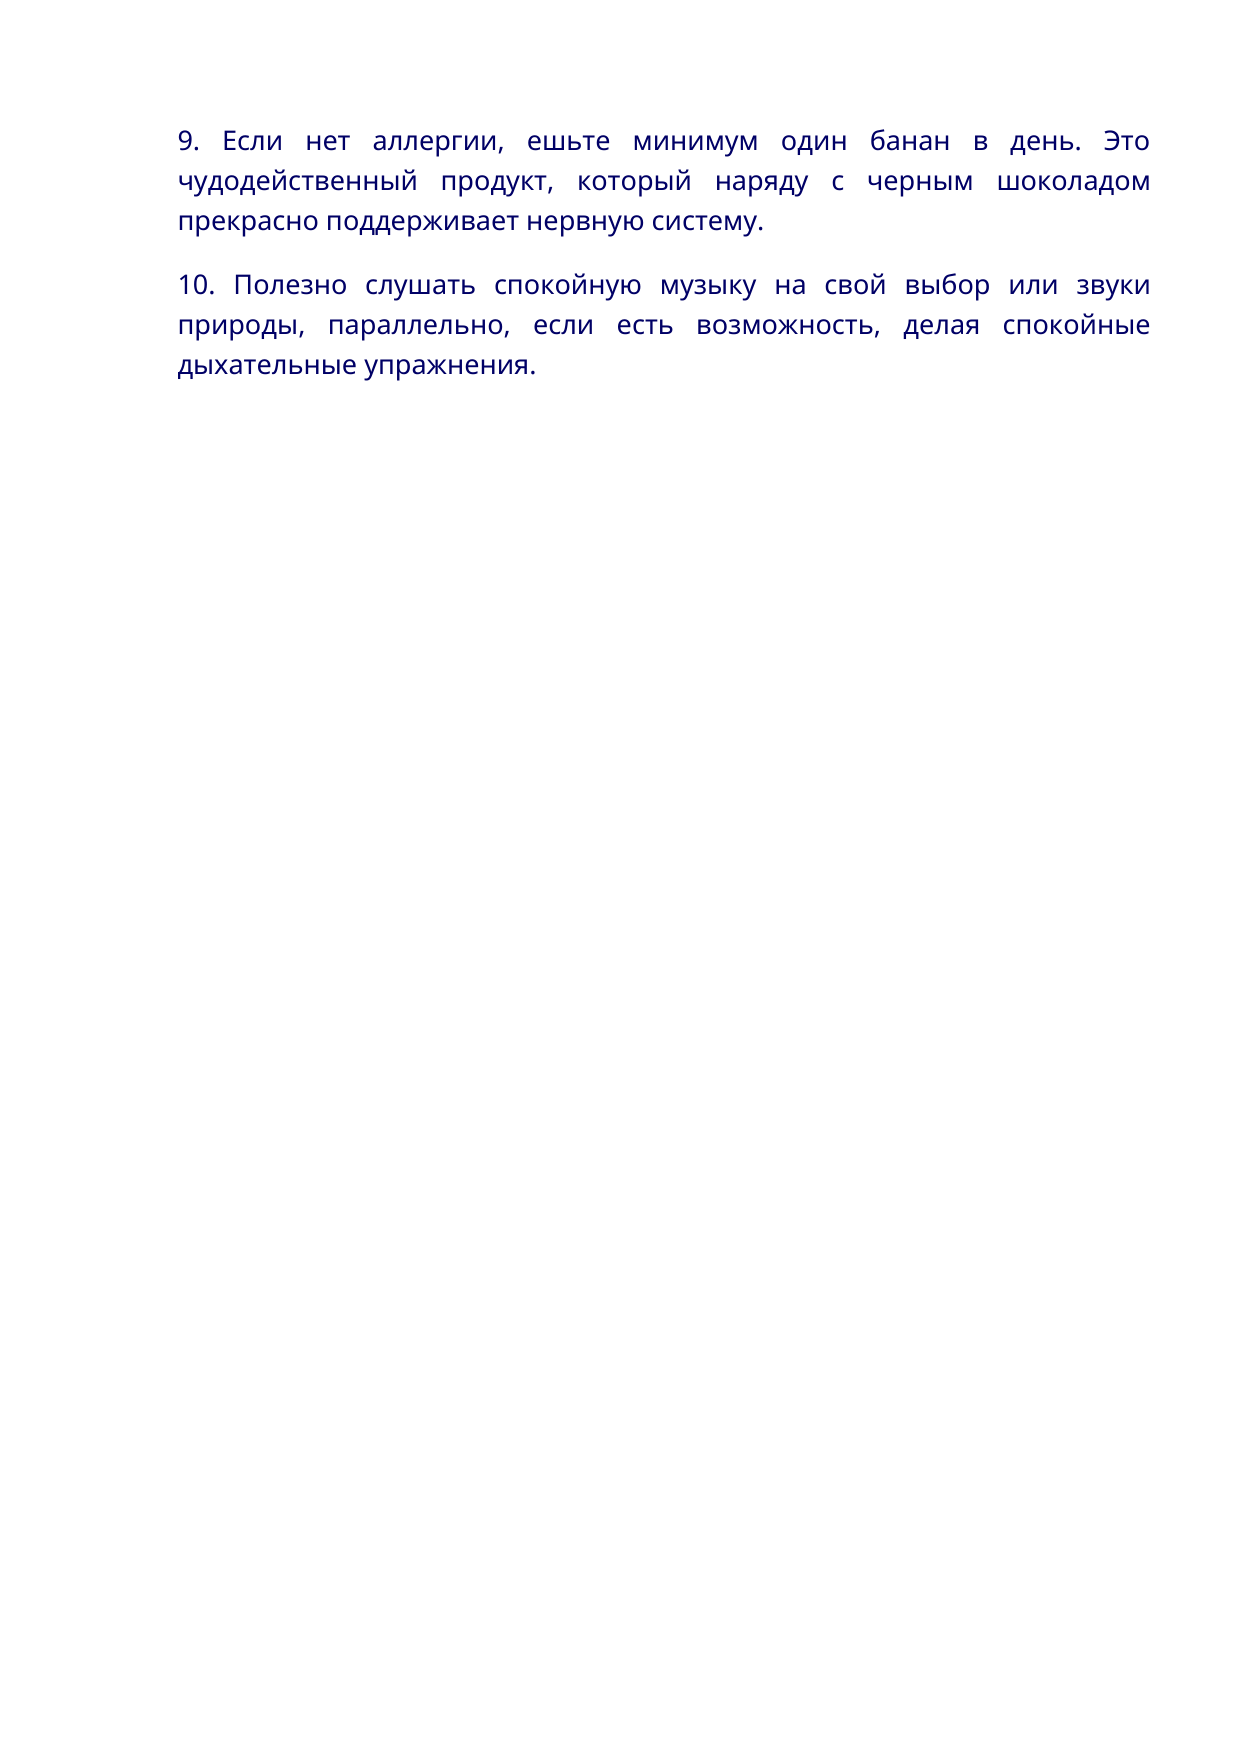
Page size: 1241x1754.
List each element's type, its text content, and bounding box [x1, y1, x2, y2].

text 9. Если нет аллергии, ешьте минимум один банан в день. Это чудодейственный продукт, который наряду с черным шоколадом прекрасно поддерживает нервную систему. [177, 118, 1152, 238]
text 10. Полезно слушать спокойную музыку на свой выбор или звуки природы, параллельно, если есть возможность, делая спокойные дыхательные упражнения. [177, 263, 1152, 382]
